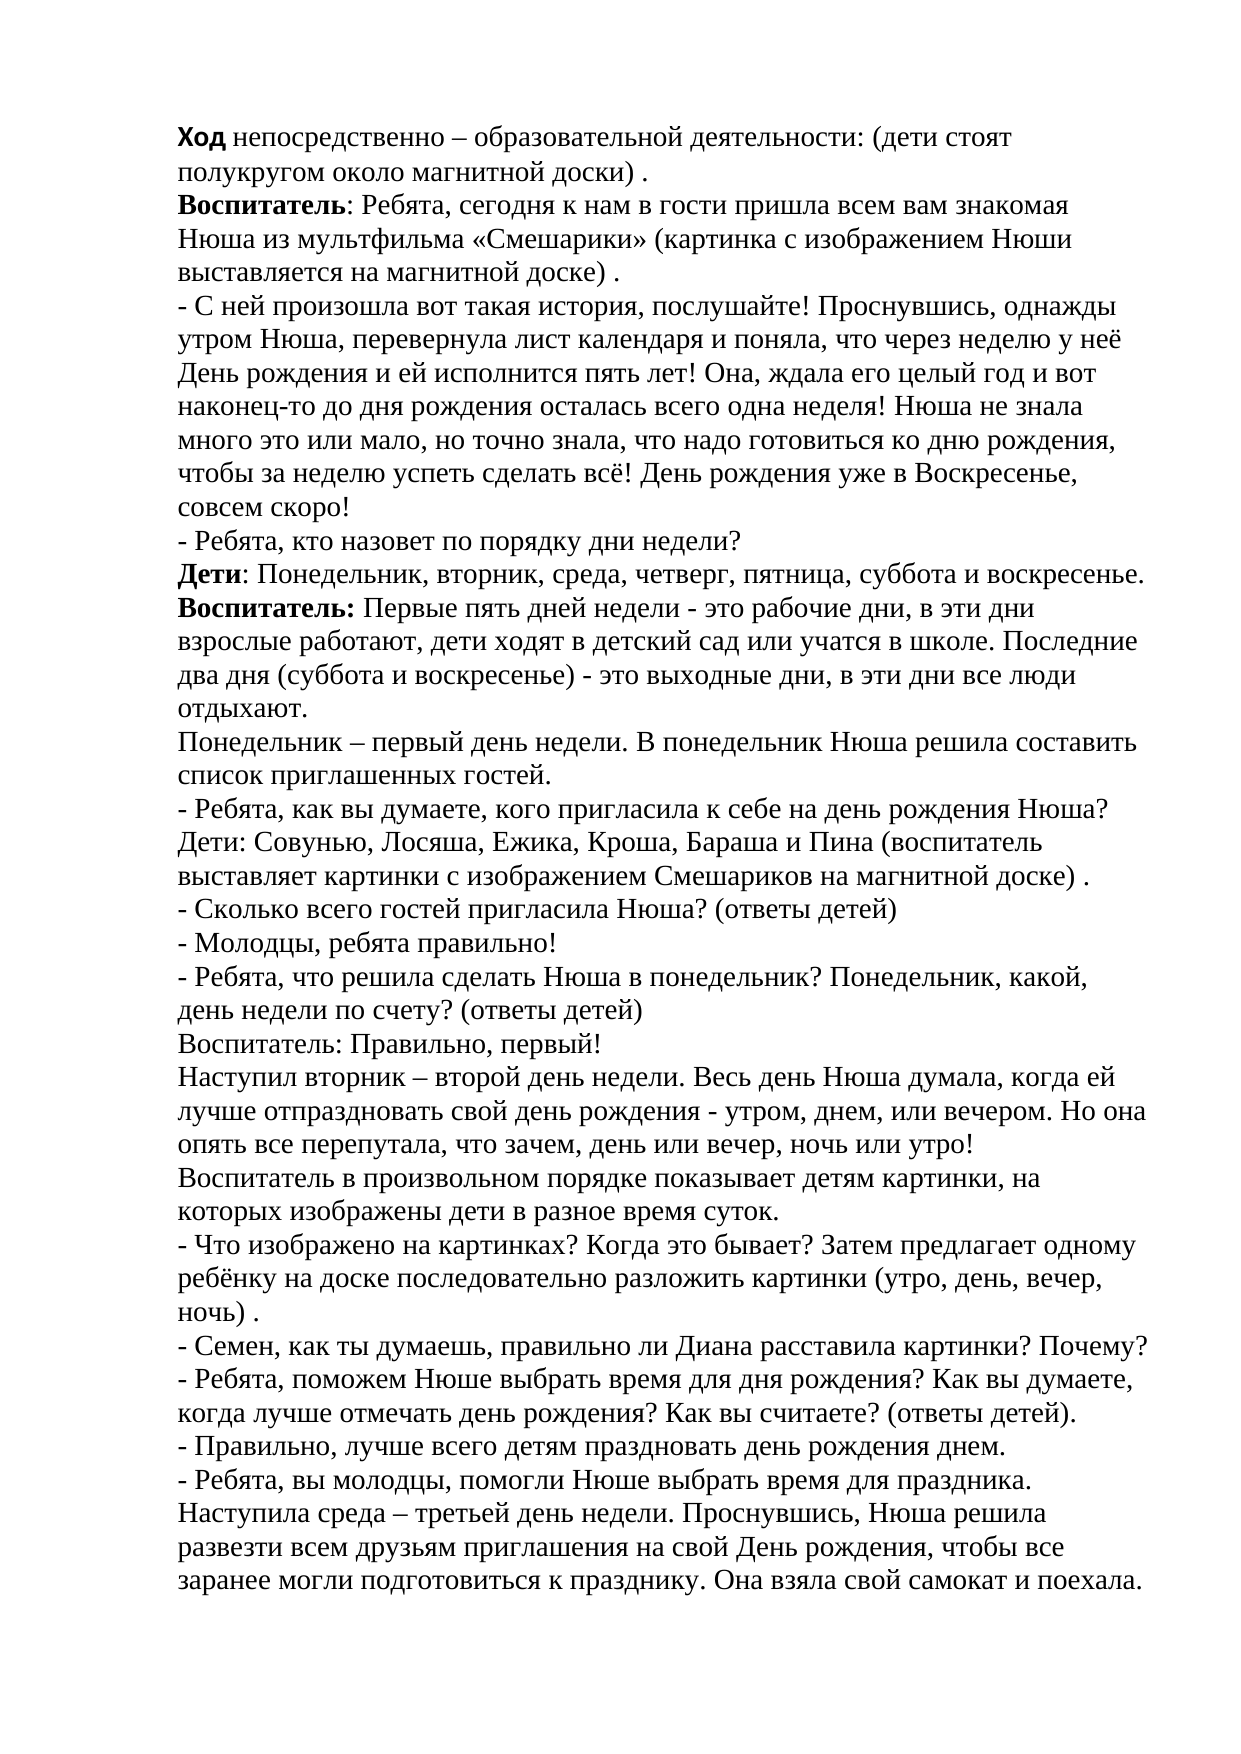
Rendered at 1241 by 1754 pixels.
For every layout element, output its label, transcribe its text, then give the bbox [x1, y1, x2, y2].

text Воспитатель в произвольном порядке показывает детям картинки, на которых изображены дети в разное время суток. [177, 1160, 1152, 1227]
text Воспитатель: Ребята, сегодня к нам в гости пришла всем вам знакомая Нюша из мультфильма «Смешарики» (картинка с изображением Нюши выставляется на магнитной доске) . [177, 187, 1152, 288]
text - Ребята, поможем Нюше выбрать время для дня рождения? Как вы думаете, когда лучше отмечать день рождения? Как вы считаете? (ответы детей). [177, 1361, 1152, 1428]
text - Молодцы, ребята правильно! [177, 925, 1152, 959]
text Дети: Совунью, Лосяша, Ежика, Кроша, Бараша и Пина (воспитатель выставляет картинки с изображением Смешариков на магнитной доске) . [177, 824, 1152, 892]
text - Ребята, как вы думаете, кого пригласила к себе на день рождения Нюша? [177, 791, 1152, 824]
text - С ней произошла вот такая история, послушайте! Проснувшись, однажды утром Нюша, перевернула лист календаря и поняла, что через неделю у неё День рождения и ей исполнится пять лет! Она, ждала его целый год и вот наконец-то до дня рождения осталась всего одна неделя! Нюша не знала много это или мало, но точно знала, что надо готовиться ко дню рождения, чтобы за неделю успеть сделать всё! День рождения уже в Воскресенье, совсем скоро! [177, 288, 1152, 523]
text Понедельник – первый день недели. В понедельник Нюша решила составить список приглашенных гостей. [177, 724, 1152, 791]
text - Ребята, вы молодцы, помогли Нюше выбрать время для праздника. [177, 1462, 1152, 1495]
text - Ребята, кто назовет по порядку дни недели? [177, 523, 1152, 556]
text - Сколько всего гостей пригласила Нюша? (ответы детей) [177, 892, 1152, 925]
text - Ребята, что решила сделать Нюша в понедельник? Понедельник, какой, день недели по счету? (ответы детей) [177, 959, 1152, 1026]
text Воспитатель: Первые пять дней недели - это рабочие дни, в эти дни взрослые работают, дети ходят в детский сад или учатся в школе. Последние два дня (суббота и воскресенье) - это выходные дни, в эти дни все люди отдыхают. [177, 590, 1152, 724]
text - Правильно, лучше всего детям праздновать день рождения днем. [177, 1428, 1152, 1462]
text Дети: Понедельник, вторник, среда, четверг, пятница, суббота и воскресенье. [177, 556, 1152, 590]
text Воспитатель: Правильно, первый! [177, 1026, 1152, 1059]
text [177, 1495, 1152, 1596]
text - Что изображено на картинках? Когда это бывает? Затем предлагает одному ребёнку на доске последовательно разложить картинки (утро, день, вечер, ночь) . [177, 1227, 1152, 1328]
text Ход непосредственно – образовательной деятельности: (дети стоят полукругом около магнитной доски) . [177, 118, 1152, 187]
text - Семен, как ты думаешь, правильно ли Диана расставила картинки? Почему? [177, 1328, 1152, 1361]
text Наступил вторник – второй день недели. Весь день Нюша думала, когда ей лучше отпраздновать свой день рождения - утром, днем, или вечером. Но она опять все перепутала, что зачем, день или вечер, ночь или утро! [177, 1059, 1152, 1160]
